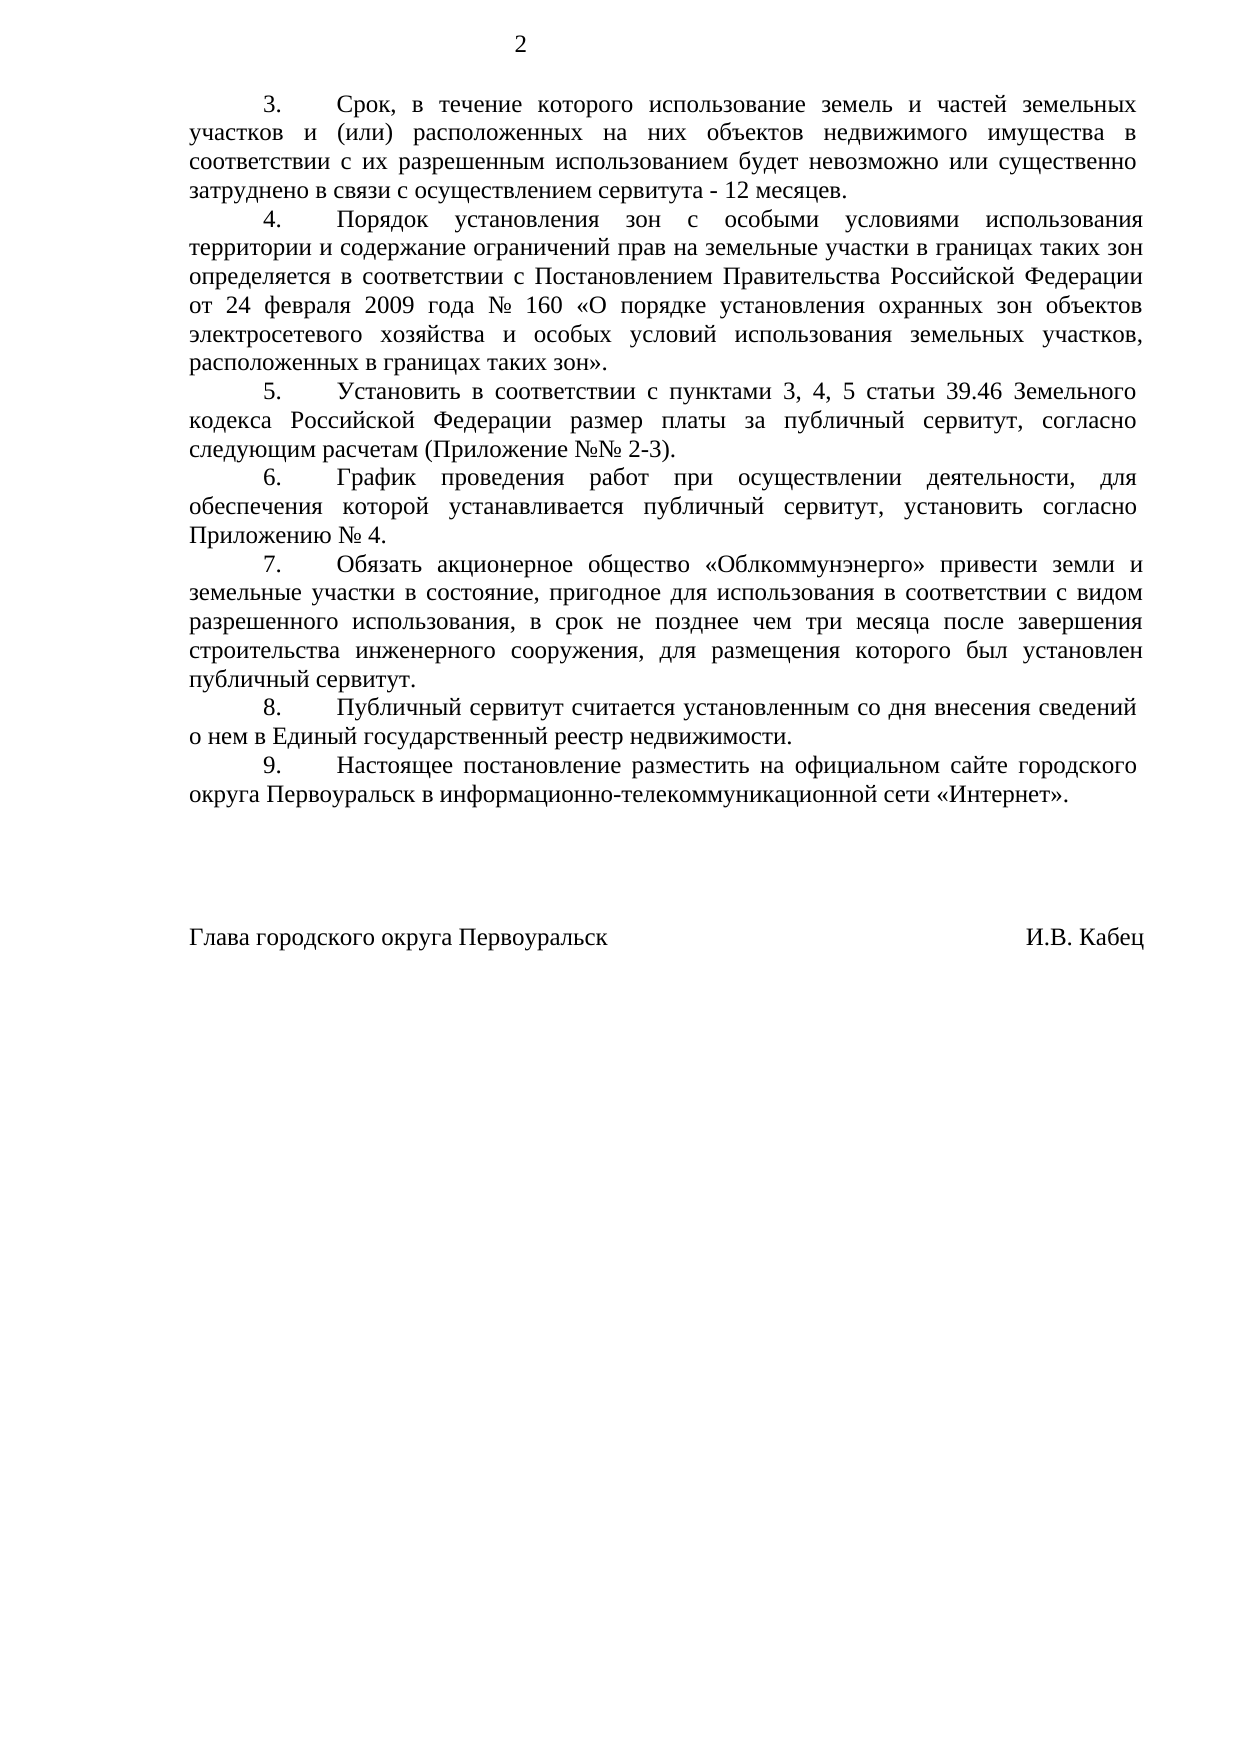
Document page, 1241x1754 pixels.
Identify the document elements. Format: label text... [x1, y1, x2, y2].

table_cell Глава городского округа Первоуральск [178, 808, 694, 951]
table_cell И.В. Кабец [694, 808, 1155, 951]
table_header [178, 89, 1155, 807]
